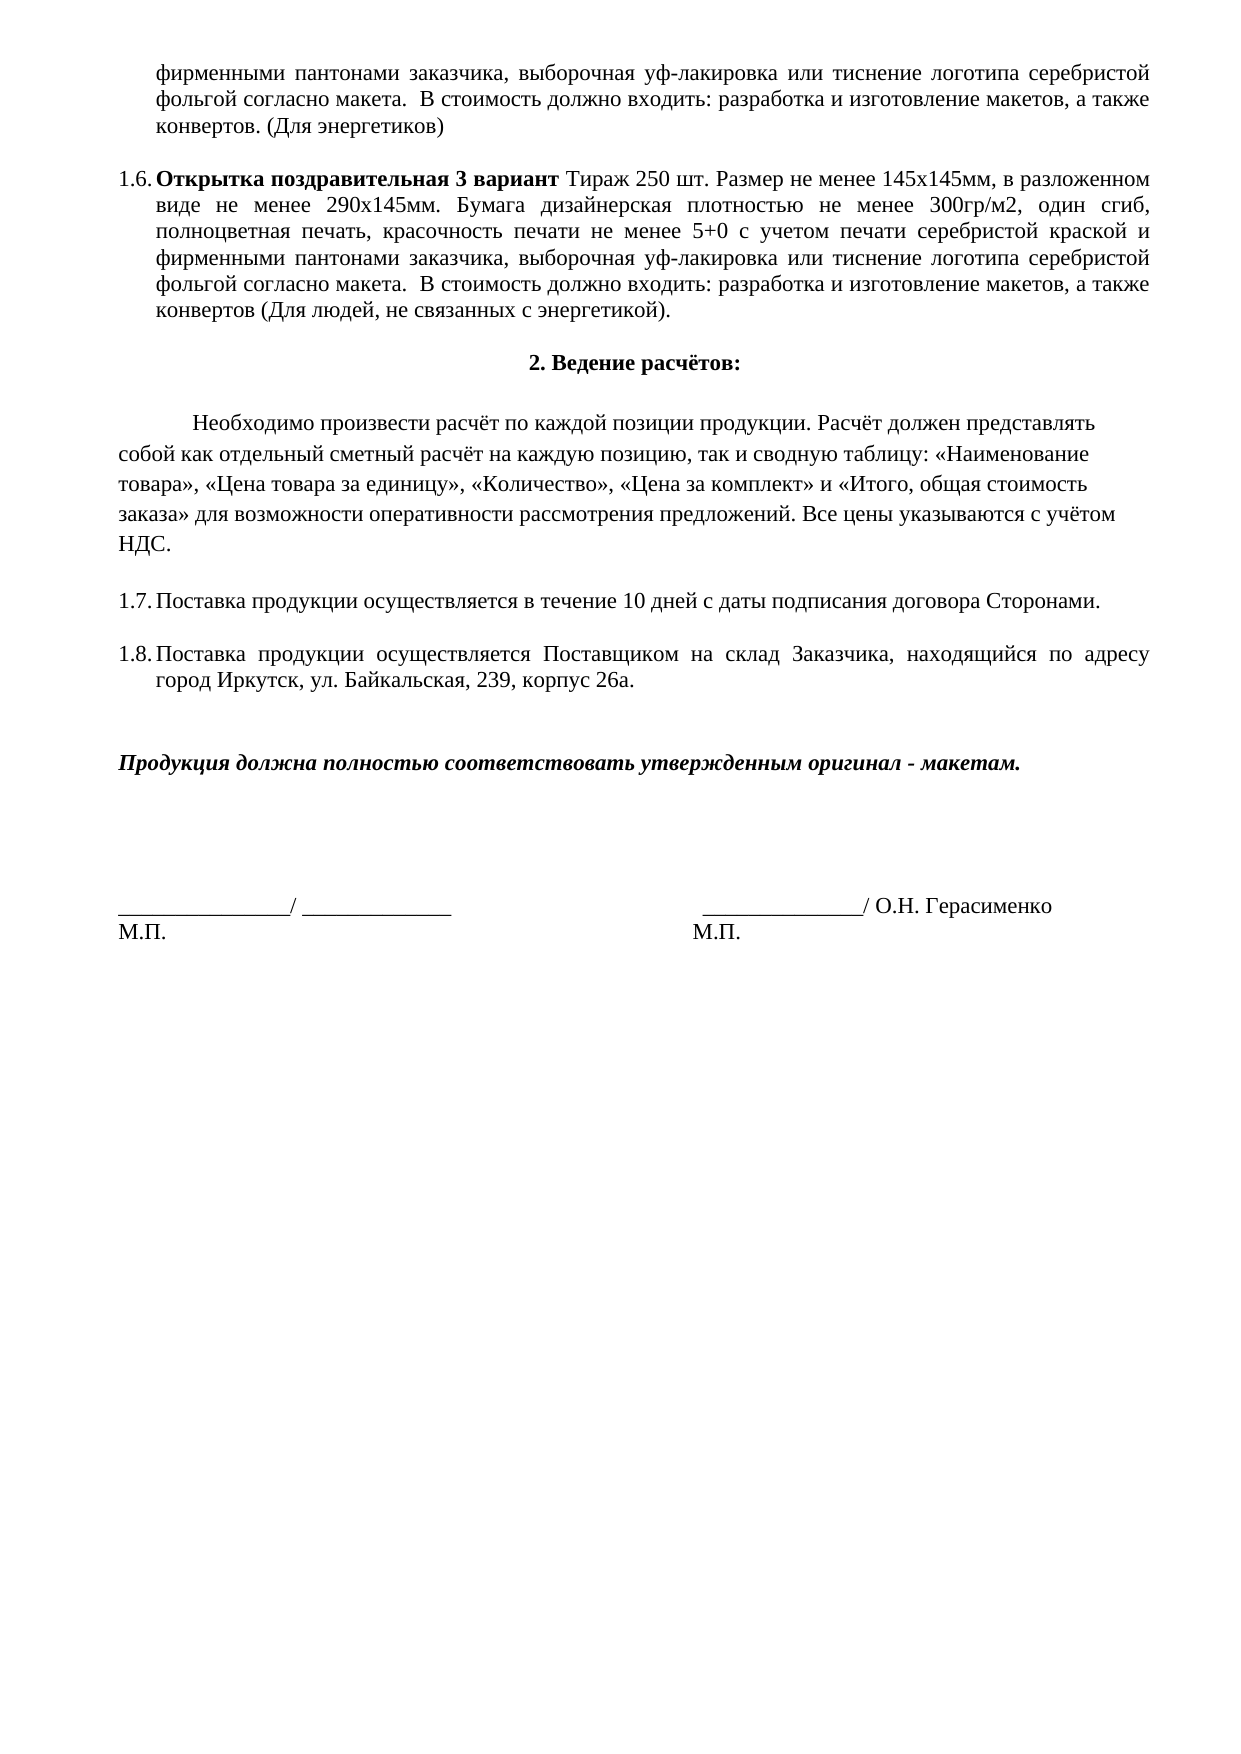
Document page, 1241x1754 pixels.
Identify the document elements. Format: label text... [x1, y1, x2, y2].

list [118, 59, 1152, 138]
text Необходимо произвести расчёт по каждой позиции продукции. Расчёт должен представлять собой как отдельный сметный расчёт на каждую позицию, так и сводную таблицу: «Наименование товара», «Цена товара за единицу», «Количество», «Цена за комплект» и «Итого, общая стоимость заказа» для возможности оперативности рассмотрения предложений. Все цены указываются c учётом НДС. [118, 409, 1152, 557]
list Поставка продукции осуществляется Поставщиком на склад Заказчика, находящийся по адресу город Иркутск, ул. Байкальская, 239, корпус 26а. [118, 639, 1152, 692]
list Поставка продукции осуществляется в течение 10 дней с даты подписания договора Сторонами. [118, 587, 1152, 613]
text 2. Ведение расчётов: [118, 349, 1152, 375]
list Открытка поздравительная 3 вариант Тираж 250 шт. Размер не менее 145х145мм, в разложенном виде не менее 290х145мм. Бумага дизайнерская плотностью не менее 300гр/м2, один сгиб, полноцветная печать, красочность печати не менее 5+0 с учетом печати серебристой краской и фирменными пантонами заказчика, выборочная уф-лакировка или тиснение логотипа серебристой фольгой согласно макета. В стоимость должно входить: разработка и изготовление макетов, а также конвертов (Для людей, не связанных с энергетикой). [118, 164, 1152, 323]
subtitle Продукция должна полностью соответствовать утвержденным оригинал - макетам. [118, 749, 1152, 776]
text _______________/ _____________ ______________/ О.Н. Герасименко М.П. М.П. [118, 892, 1152, 945]
